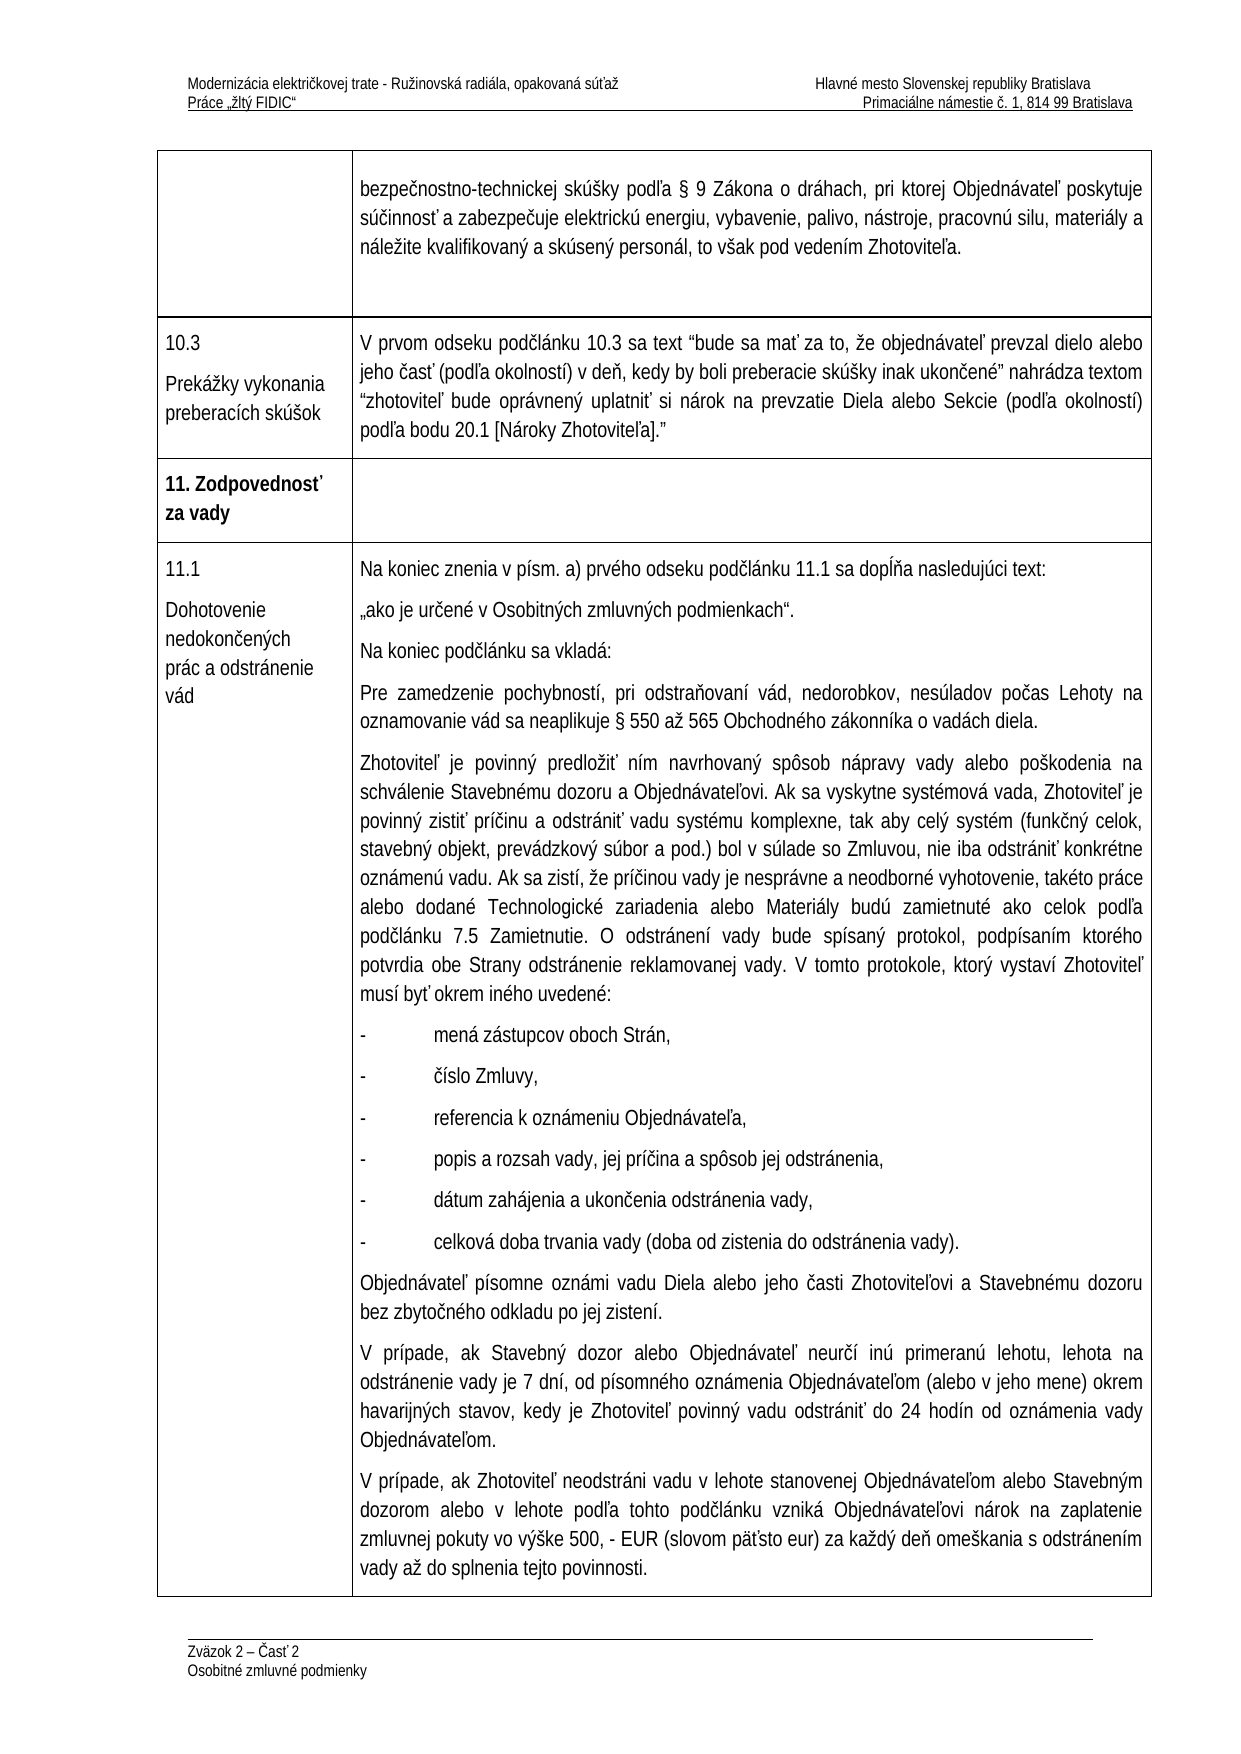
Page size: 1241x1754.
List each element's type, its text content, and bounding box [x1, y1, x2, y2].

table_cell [353, 543, 1151, 1596]
table_cell 11. Zodpovednosť za vady [158, 459, 352, 542]
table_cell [158, 151, 352, 316]
table_cell 10.3 Prekážky vykonania preberacích skúšok [158, 318, 352, 458]
table_cell [353, 459, 1151, 542]
table_cell V prvom odseku podčlánku 10.3 sa text “bude sa mať za to, že objednávateľ prevzal dielo alebo jeho časť (podľa okolností) v deň, kedy by boli preberacie skúšky inak ukončené” nahrádza textom “zhotoviteľ bude oprávnený uplatniť si nárok na prevzatie Diela alebo Sekcie (podľa okolností) podľa bodu 20.1 [Nároky Zhotoviteľa].” [353, 318, 1151, 458]
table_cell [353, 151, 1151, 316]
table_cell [158, 543, 352, 1596]
